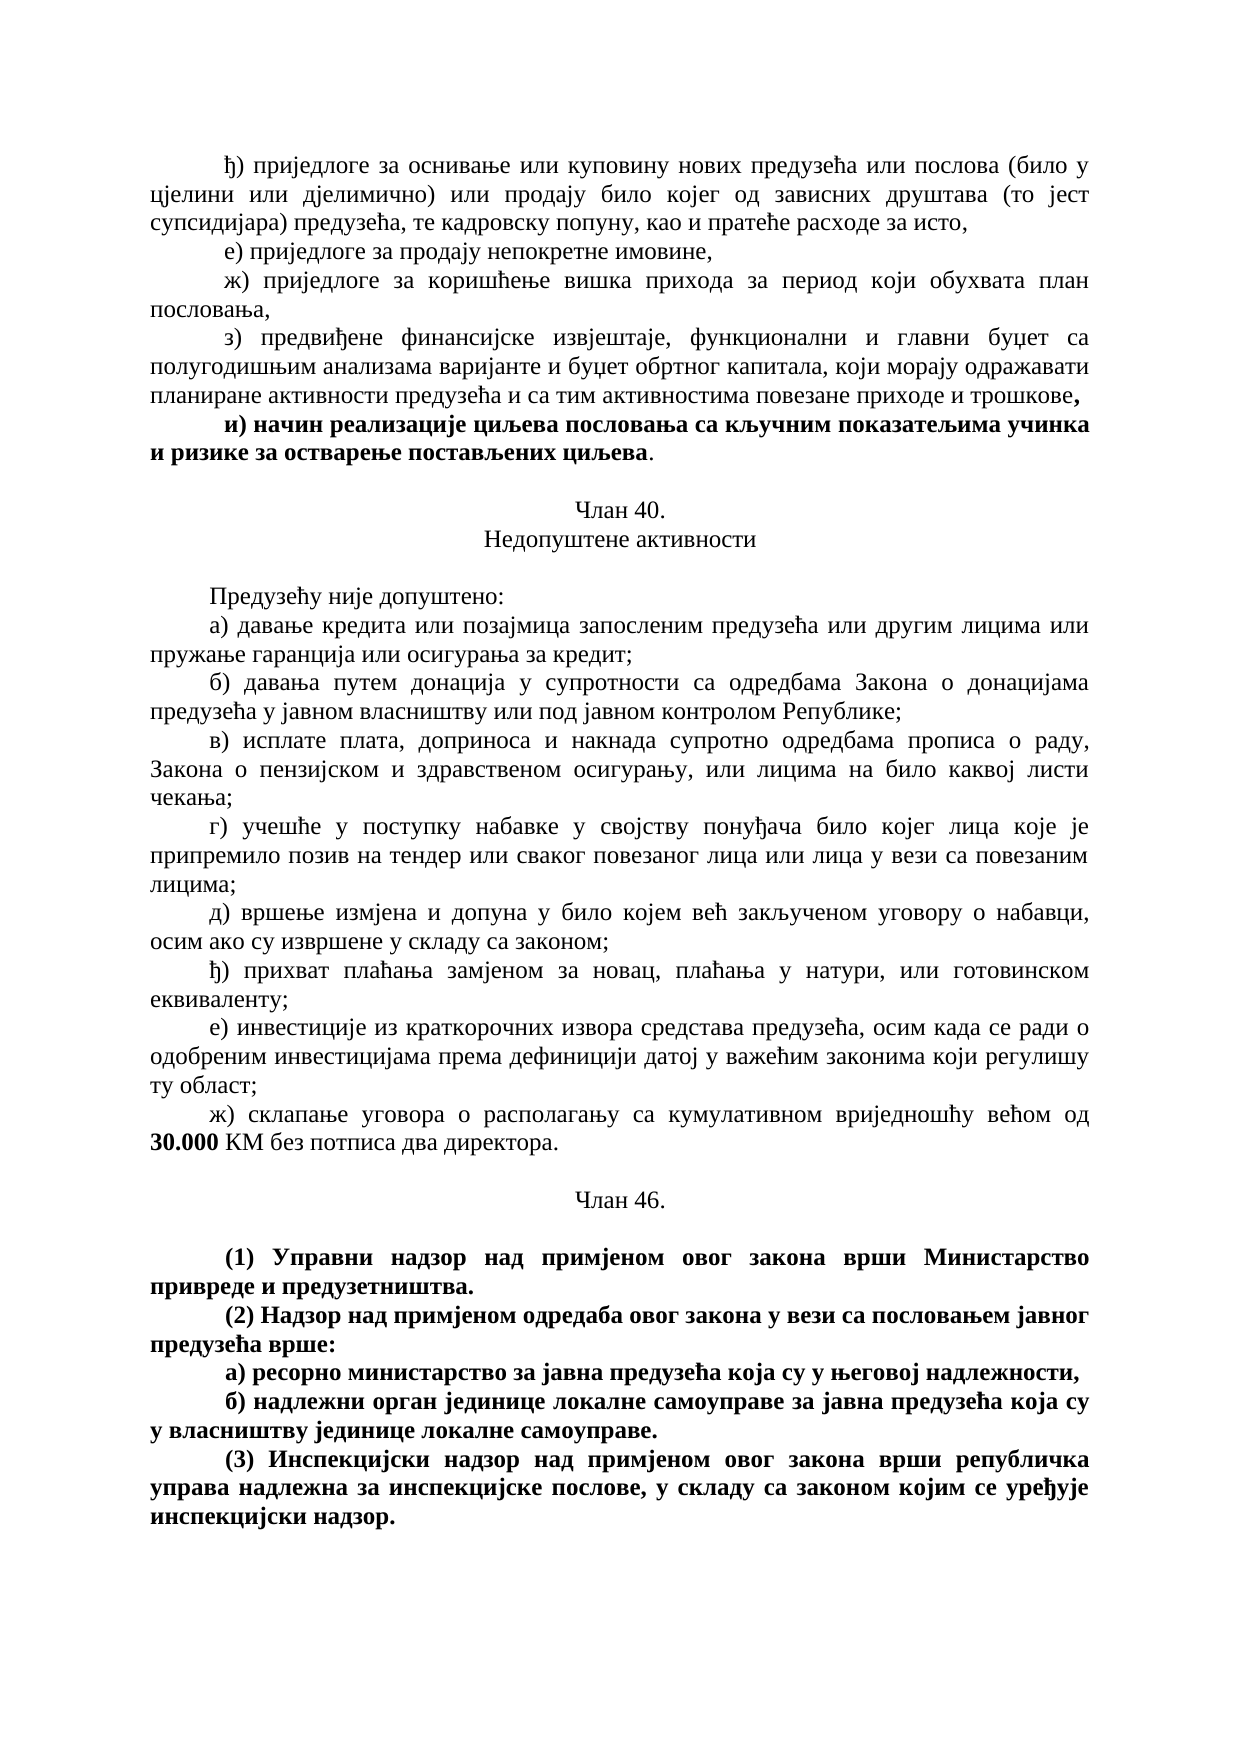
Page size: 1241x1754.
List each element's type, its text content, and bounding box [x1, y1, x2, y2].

text з) предвиђене финансијске извјештаје, функционални и главни буџет са полугодишњим анализама варијанте и буџет обртног капитала, који морају одражавати планиране активности предузећа и са тим активностима повезане приходе и трошкове, [150, 322, 1090, 409]
text д) вршење измјена и допуна у било којем већ закљученом уговору о набавци, осим ако су извршене у складу са законом; [150, 897, 1090, 955]
text Недопуштене активности [150, 524, 1090, 552]
text Предузећу није допуштено: [150, 581, 1090, 610]
text Члан 46. [150, 1185, 1090, 1214]
text Члан 40. [150, 495, 1090, 524]
text г) учешће у поступку набавке у својству понуђача било којег лица које је припремило позив на тендер или сваког повезаног лица или лица у вези са повезаним лицима; [150, 811, 1090, 897]
text в) исплате плата, доприноса и накнада супротно одредбама прописа о раду, Закона о пензијском и здравственом осигурању, или лицима на било каквој листи чекања; [150, 725, 1090, 811]
text е) приједлоге за продају непокретне имовине, [150, 236, 1090, 265]
text ђ) прихват плаћања замјеном за новац, плаћања у натури, или готовинском еквиваленту; [150, 955, 1090, 1012]
text б) давања путем донација у супротности са одредбама Закона о донацијама предузећа у јавном власништву или под јавном контролом Републике; [150, 667, 1090, 725]
text б) надлежни орган јединице локалне самоуправе за јавна предузећа која су у власништву јединице локалне самоуправе. [150, 1386, 1090, 1444]
text а) давање кредита или позајмица запосленим предузећа или другим лицима или пружање гаранција или осигурања за кредит; [150, 610, 1090, 667]
text (2) Надзор над примјеном одредаба овог закона у вези са пословањем јавног предузећа врше: [150, 1300, 1090, 1357]
text ж) приједлоге за коришћење вишка прихода за период који обухвата план пословања, [150, 265, 1090, 322]
text (1) Управни надзор над примјеном овог закона врши Министарство привреде и предузетништва. [150, 1242, 1090, 1300]
text а) ресорно министарство за јавна предузећа која су у његовој надлежности, [150, 1357, 1090, 1386]
text е) инвестиције из краткорочних извора средстава предузећа, осим када се ради о одобреним инвестицијама према дефиницији датој у важећим законима који регулишу ту област; [150, 1012, 1090, 1099]
text ђ) приједлоге за оснивање или куповину нових предузећа или послова (било у цјелини или дјелимично) или продају било којег од зависних друштава (то јест супсидијара) предузећа, те кадровску попуну, као и пратеће расходе за исто, [150, 150, 1090, 236]
text ж) склапање уговора о располагању са кумулативном вриједношћу већом од 30.000 КМ без потписа два директора. [150, 1099, 1090, 1156]
text и) начин реализације циљева пословања са кључним показатељима учинка и ризике за остварење постављених циљева. [150, 409, 1090, 466]
text (3) Инспекцијски надзор над примјеном овог закона врши републичка управа надлежна за инспекцијске послове, у складу са законом којим се уређује инспекцијски надзор. [150, 1444, 1090, 1530]
